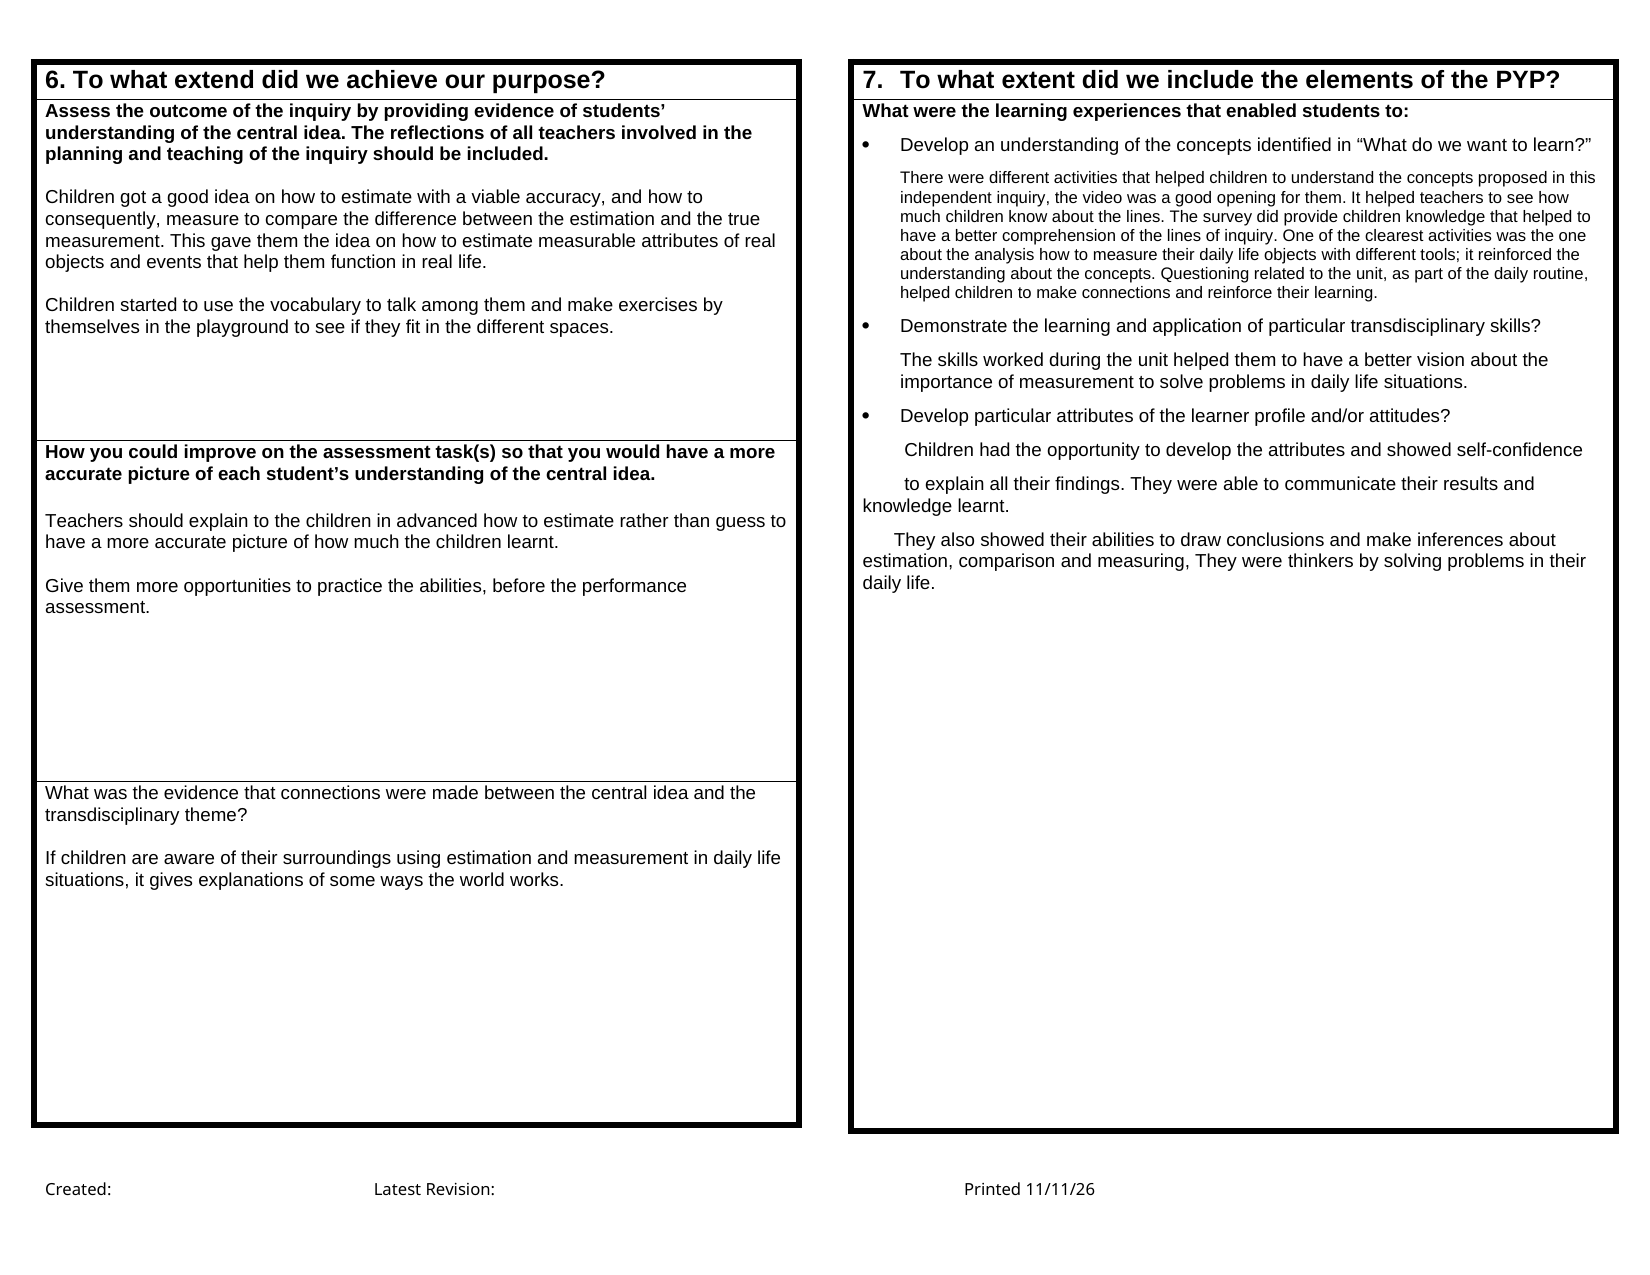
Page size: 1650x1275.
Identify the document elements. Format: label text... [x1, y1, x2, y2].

table_cell Assess the outcome of the inquiry by providing evidence of students’ understanding of the central idea. The reflections of all teachers involved in the planning and teaching of the inquiry should be included. Children got a good idea on how to estimate with a viable accuracy, and how to consequently, measure to compare the difference between the estimation and the true measurement. This gave them the idea on how to estimate measurable attributes of real objects and events that help them function in real life. Children started to use the vocabulary to talk among them and make exercises by themselves in the playground to see if they fit in the different spaces. [37, 100, 796, 439]
table_cell How you could improve on the assessment task(s) so that you would have a more accurate picture of each student’s understanding of the central idea. Teachers should explain to the children in advanced how to estimate rather than guess to have a more accurate picture of how much the children learnt. Give them more opportunities to practice the abilities, before the performance assessment. [37, 441, 796, 781]
table_cell What were the learning experiences that enabled students to: Develop an understanding of the concepts identified in “What do we want to learn?” There were different activities that helped children to understand the concepts proposed in this independent inquiry, the video was a good opening for them. It helped teachers to see how much children know about the lines. The survey did provide children knowledge that helped to have a better comprehension of the lines of inquiry. One of the clearest activities was the one about the analysis how to measure their daily life objects with different tools; it reinforced the understanding about the concepts. Questioning related to the unit, as part of the daily routine, helped children to make connections and reinforce their learning. Demonstrate the learning and application of particular transdisciplinary skills? The skills worked during the unit helped them to have a better vision about the importance of measurement to solve problems in daily life situations. Develop particular attributes of the learner profile and/or attitudes? Children had the opportunity to develop the attributes and showed self-confidence to explain all their findings. They were able to communicate their results and knowledge learnt. They also showed their abilities to draw conclusions and make inferences about estimation, comparison and measuring, They were thinkers by solving problems in their daily life. [854, 100, 1613, 1128]
table_header 6. To what extend did we achieve our purpose? [37, 65, 796, 98]
table_cell What was the evidence that connections were made between the central idea and the transdisciplinary theme? If children are aware of their surroundings using estimation and measurement in daily life situations, it gives explanations of some ways the world works. [37, 782, 796, 1122]
table_header 7. To what extent did we include the elements of the PYP? [854, 65, 1613, 98]
